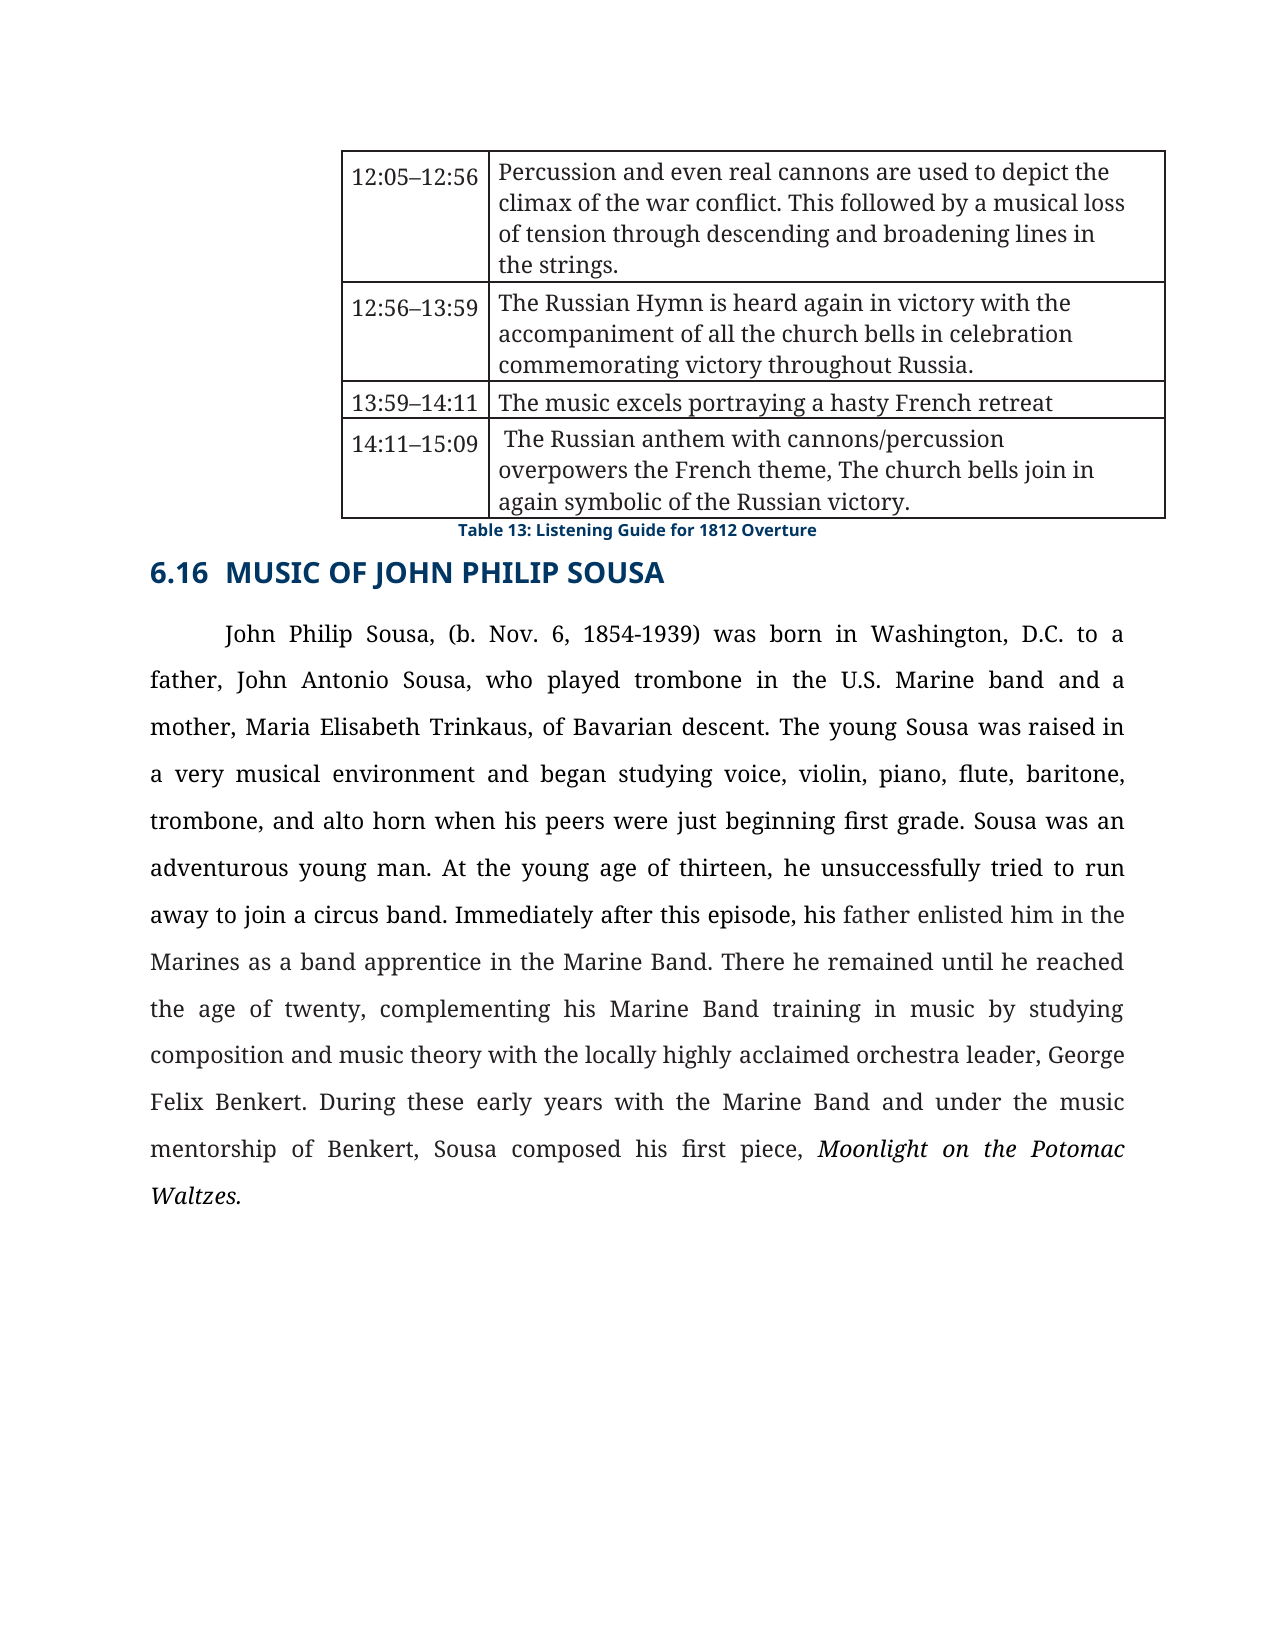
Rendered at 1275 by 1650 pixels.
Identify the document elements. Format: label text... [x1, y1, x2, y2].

table_cell 12:05–12:56 [343, 152, 488, 281]
table_cell Percussion and even real cannons are used to depict the climax of the war conflict. This followed by a musical loss of tension through descending and broadening lines in the strings. [490, 152, 1164, 281]
text John Philip Sousa, (b. Nov. 6, 1854-1939) was born in Washington, D.C. to a father, John Antonio Sousa, who played trombone in the U.S. Marine band and a mother, Maria Elisabeth Trinkaus, of Bavarian descent. The young Sousa was raised in a very musical environment and began studying voice, violin, piano, flute, baritone, trombone, and alto horn when his peers were just beginning first grade. Sousa was an adventurous young man. At the young age of thirteen, he unsuccessfully tried to run away to join a circus band. Immediately after this episode, his father enlisted him in the Marines as a band apprentice in the Marine Band. There he remained until he reached the age of twenty, complementing his Marine Band training in music by studying composition and music theory with the locally highly acclaimed orchestra leader, George Felix Benkert. During these early years with the Marine Band and under the music mentorship of Benkert, Sousa composed his first piece, Moonlight on the Potomac Waltzes. [150, 617, 1125, 1211]
subtitle MUSIC OF JOHN PHILIP SOUSA [150, 553, 1125, 592]
table_cell The Russian anthem with cannons/percussion overpowers the French theme, The church bells join in again symbolic of the Russian victory. [490, 419, 1164, 517]
table_cell The music excels portraying a hasty French retreat [490, 382, 1164, 417]
text Table 13: Listening Guide for 1812 Overture [150, 519, 1125, 541]
table_cell The Russian Hymn is heard again in victory with the accompaniment of all the church bells in celebration commemorating victory throughout Russia. [490, 283, 1164, 380]
table_cell 12:56–13:59 [343, 283, 488, 380]
table_cell 13:59–14:11 [343, 382, 488, 417]
table_cell 14:11–15:09 [343, 419, 488, 517]
